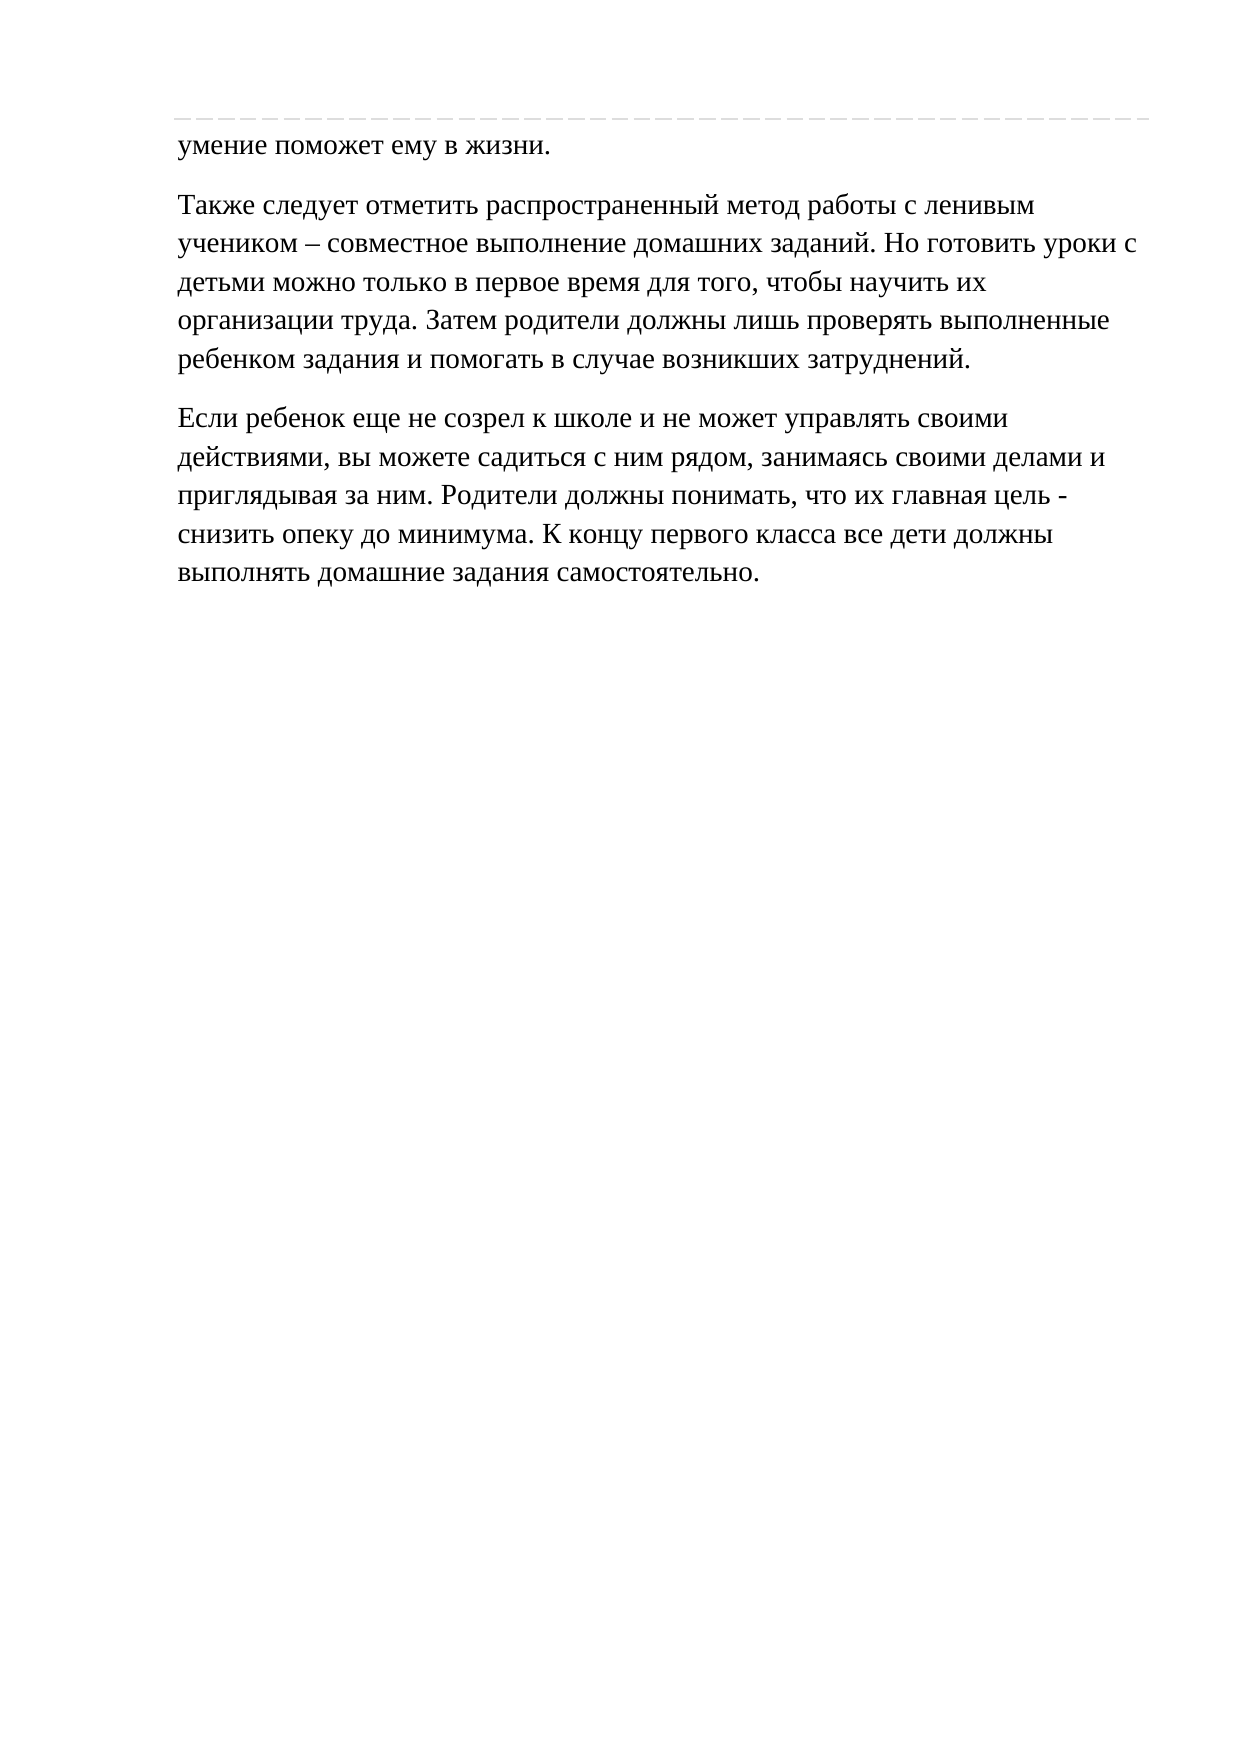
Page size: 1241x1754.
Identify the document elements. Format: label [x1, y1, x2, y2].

table_header [174, 118, 1148, 621]
